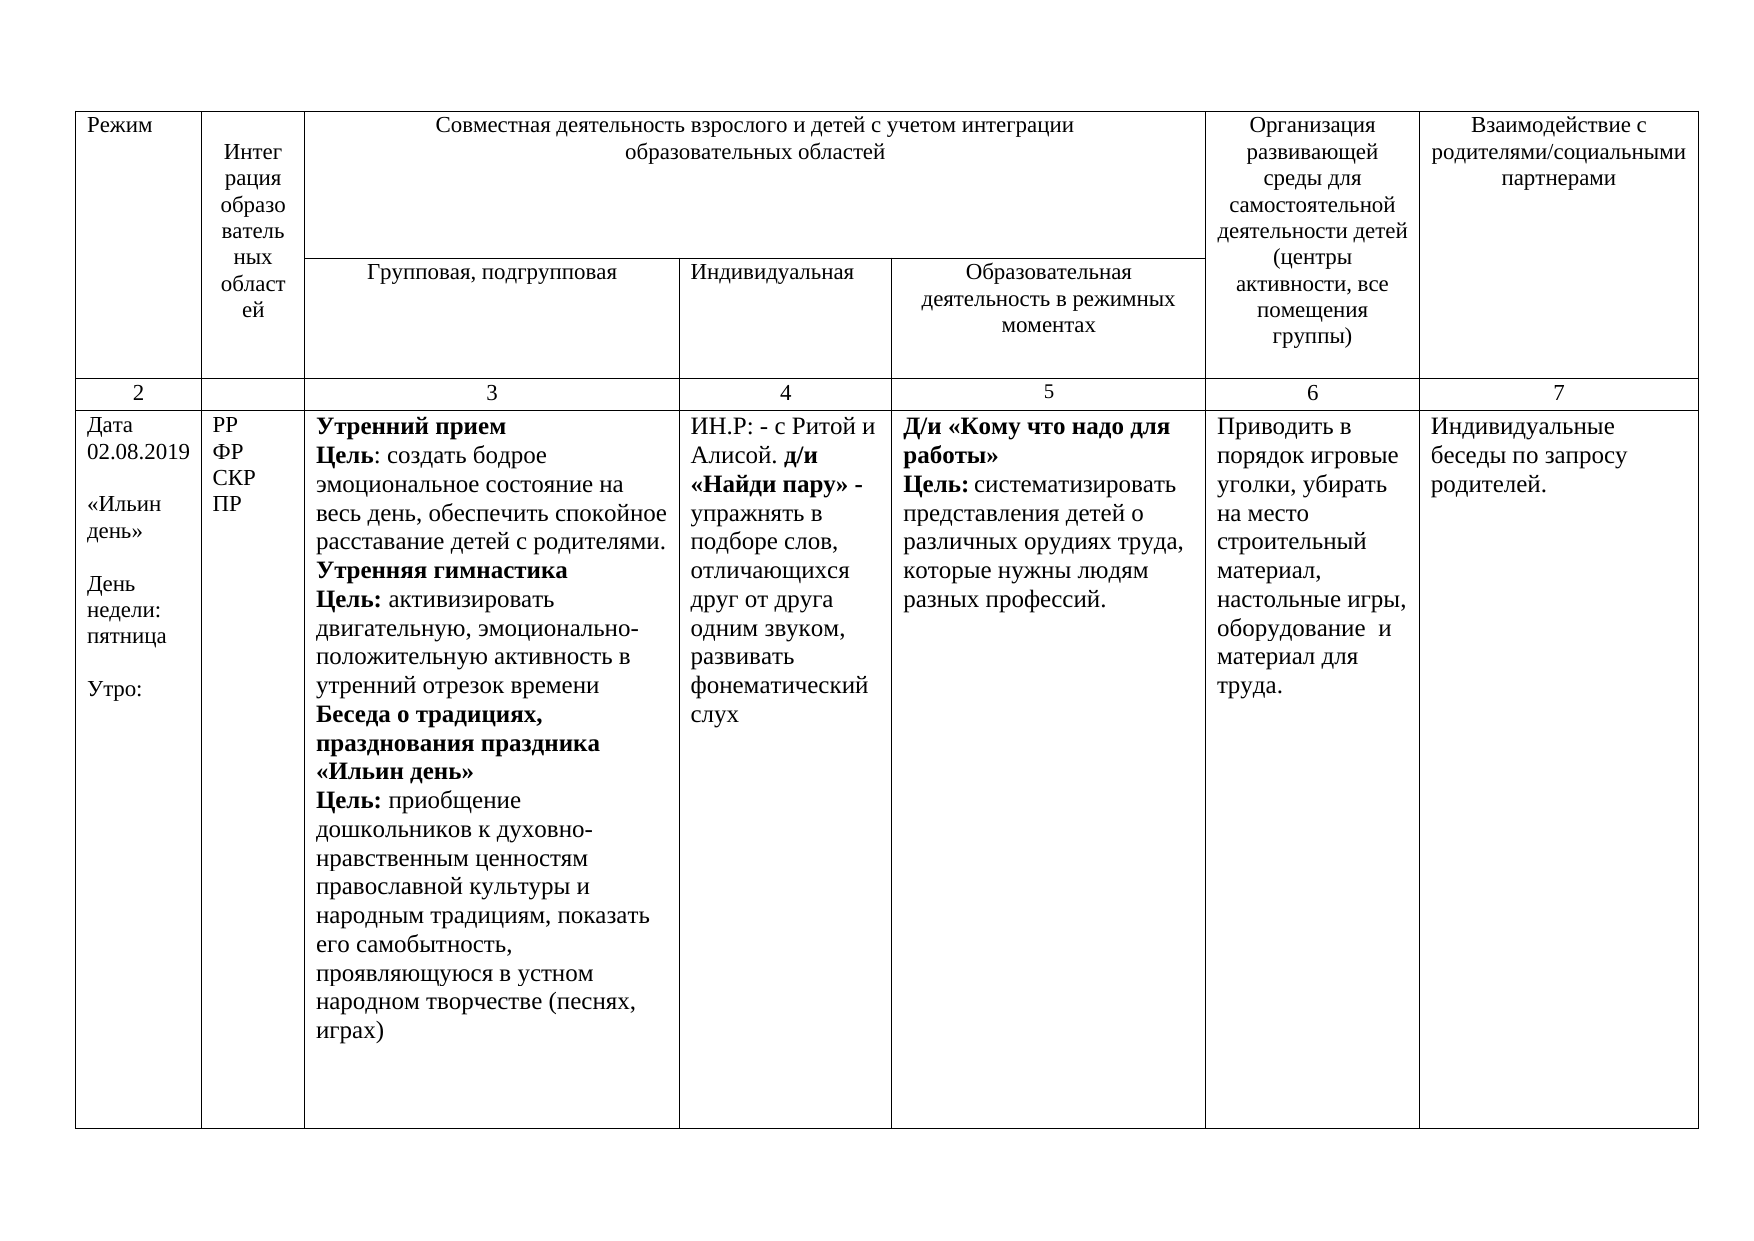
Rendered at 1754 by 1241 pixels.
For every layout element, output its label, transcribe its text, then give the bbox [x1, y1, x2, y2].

table_header Интег рация образо ватель ных област ей [202, 112, 304, 378]
table_cell 3 [305, 379, 679, 410]
table_header Режим [76, 112, 201, 378]
table_cell Д/и «Кому что надо для работы» Цель: систематизировать представления детей о различных орудиях труда, которые нужны людям разных профессий. [892, 411, 1205, 1128]
table_cell Индивидуальные беседы по запросу родителей. [1420, 411, 1698, 1128]
table_cell 6 [1206, 379, 1419, 410]
table_cell 7 [1420, 379, 1698, 410]
table_cell [202, 379, 304, 410]
table_cell 4 [680, 379, 891, 410]
table_cell Образовательная деятельность в режимных моментах [892, 259, 1205, 378]
table_cell 2 [76, 379, 201, 410]
table_cell РР ФР СКР ПР [202, 411, 304, 1128]
table_cell Дата 02.08.2019 «Ильин день» День недели: пятница Утро: [76, 411, 201, 1128]
table_header Совместная деятельность взрослого и детей с учетом интеграции образовательных областей [305, 112, 1205, 257]
table_cell ИН.Р: - с Ритой и Алисой. д/и «Найди пару» - упражнять в подборе слов, отличающихся друг от друга одним звуком, развивать фонематический слух [680, 411, 891, 1128]
table_cell 5 [892, 379, 1205, 410]
table_cell Групповая, подгрупповая [305, 259, 679, 378]
table_cell Индивидуальная [680, 259, 891, 378]
table_header Организация развивающей среды для самостоятельной деятельности детей (центры активности, все помещения группы) [1206, 112, 1419, 378]
table_cell Приводить в порядок игровые уголки, убирать на место строительный материал, настольные игры, оборудование и материал для труда. [1206, 411, 1419, 1128]
table_cell Утренний прием Цель: создать бодрое эмоциональное состояние на весь день, обеспечить спокойное расставание детей с родителями. Утренняя гимнастика Цель: активизировать двигательную, эмоционально- положительную активность в утренний отрезок времени Беседа о традициях, празднования праздника «Ильин день» Цель: приобщение дошкольников к духовно-нравственным ценностям православной культуры и народным традициям, показать его самобытность, проявляющуюся в устном народном творчестве (песнях, играх) [305, 411, 679, 1128]
table_header Взаимодействие с родителями/социальными партнерами [1420, 112, 1698, 378]
